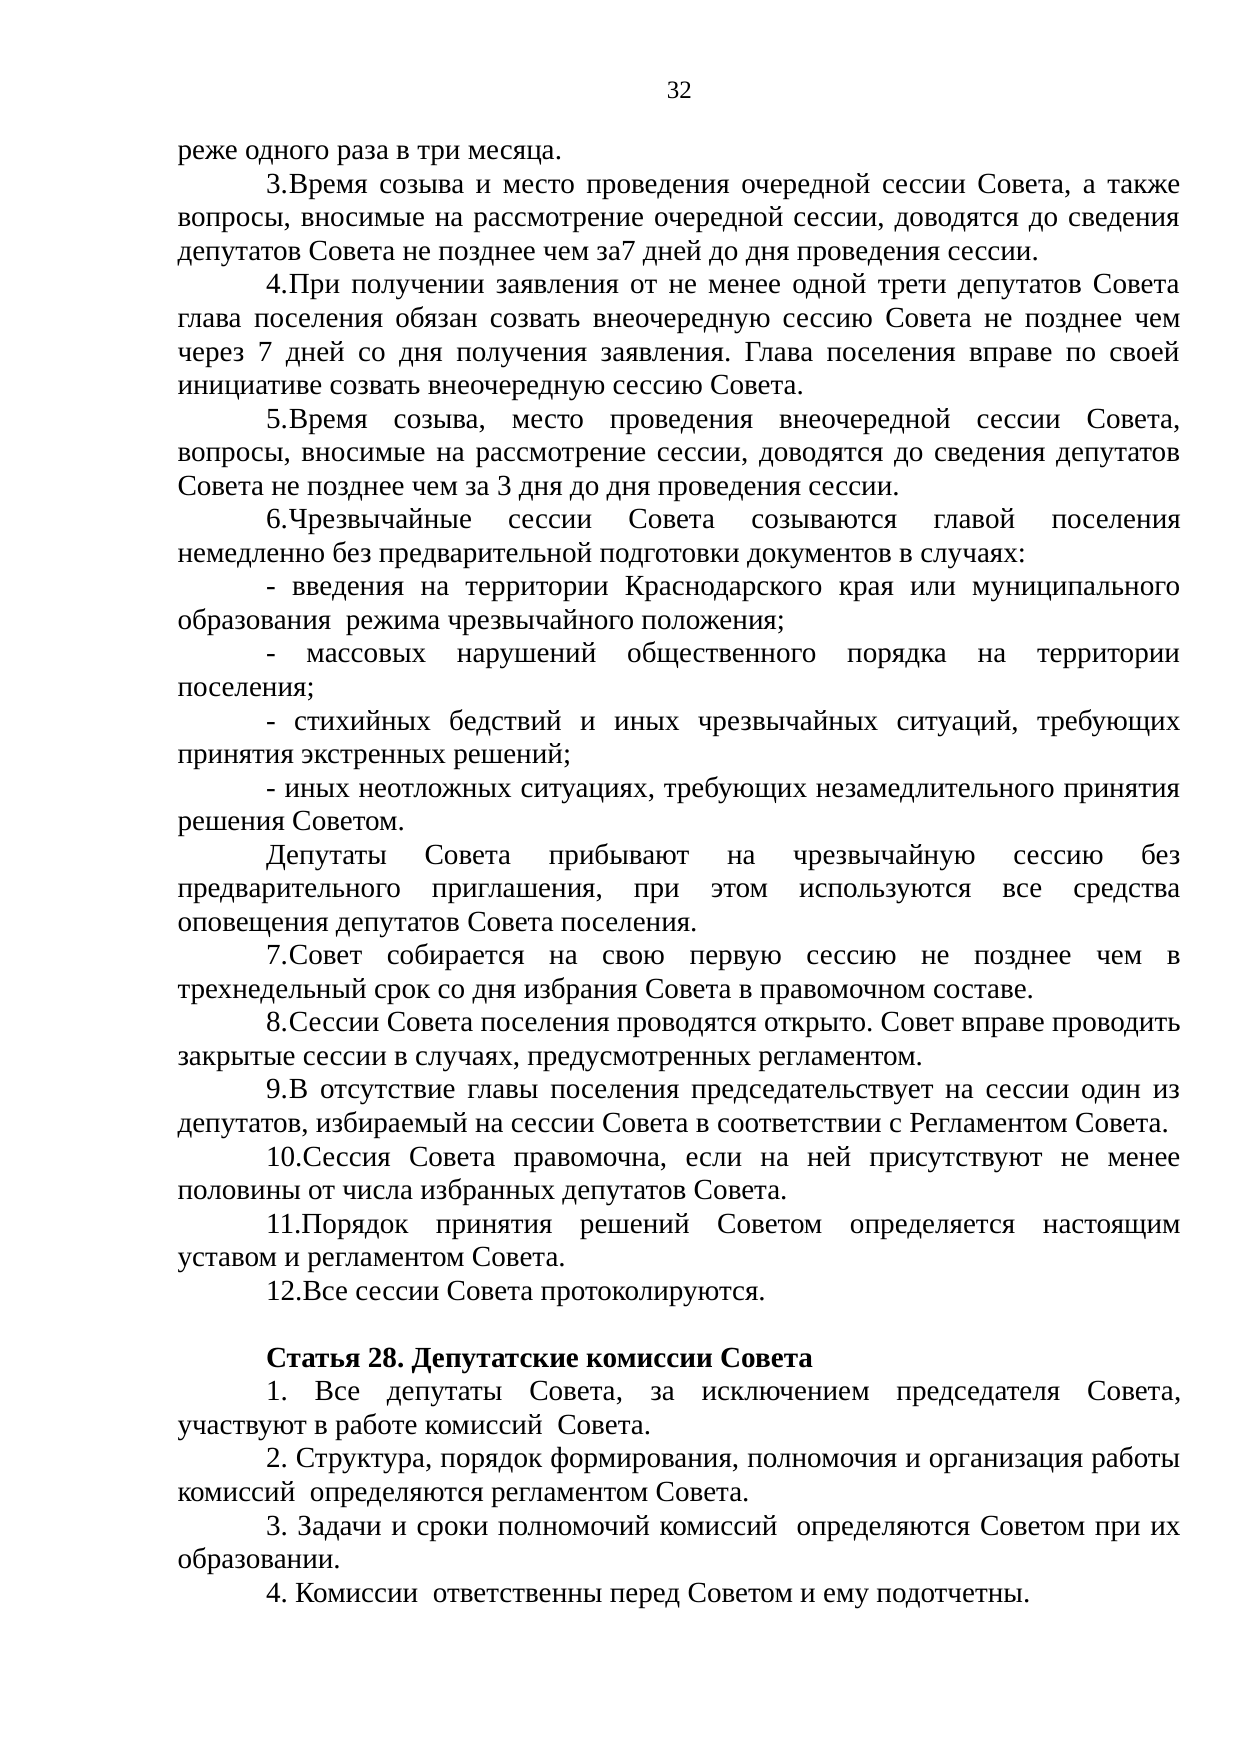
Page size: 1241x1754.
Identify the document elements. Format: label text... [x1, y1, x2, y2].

text - иных неотложных ситуациях, требующих незамедлительного принятия решения Советом. [177, 770, 1181, 837]
list При получении заявления от не менее одной трети депутатов Совета глава поселения обязан созвать внеочередную сессию Совета не позднее чем через 7 дней со дня получения заявления. Глава поселения вправе по своей инициативе созвать внеочередную сессию Совета. [177, 267, 1181, 401]
text Депутаты Совета прибывают на чрезвычайную сессию без предварительного приглашения, при этом используются все средства оповещения депутатов Совета поселения. [177, 837, 1181, 937]
list Время созыва, место проведения внеочередной сессии Совета, вопросы, вносимые на рассмотрение сессии, доводятся до сведения депутатов Совета не позднее чем за 3 дня до дня проведения сессии. [177, 401, 1181, 501]
list Совет собирается на свою первую сессию не позднее чем в трехнедельный срок со дня избрания Совета в правомочном составе. [177, 937, 1181, 1004]
text 2. Структура, порядок формирования, полномочия и организация работы комиссий определяются регламентом Совета. [177, 1441, 1181, 1508]
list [177, 132, 1181, 166]
text - введения на территории Краснодарского края или муниципального образования режима чрезвычайного положения; [177, 568, 1181, 636]
list Сессии Совета поселения проводятся открыто. Совет вправе проводить закрытые сессии в случаях, предусмотренных регламентом. [177, 1004, 1181, 1072]
text 10.Сессия Совета правомочна, если на ней присутствуют не менее половины от числа избранных депутатов Совета. [177, 1139, 1181, 1206]
text 11.Порядок принятия решений Советом определяется настоящим уставом и регламентом Совета. [177, 1206, 1181, 1273]
subtitle Статья 28. Депутатские комиссии Совета [177, 1340, 1181, 1373]
text - стихийных бедствий и иных чрезвычайных ситуаций, требующих принятия экстренных решений; [177, 703, 1181, 770]
text - массовых нарушений общественного порядка на территории поселения; [177, 636, 1181, 703]
text 3. Задачи и сроки полномочий комиссий определяются Советом при их образовании. [177, 1508, 1181, 1575]
list В отсутствие главы поселения председательствует на сессии один из депутатов, избираемый на сессии Совета в соответствии с Регламентом Совета. [177, 1072, 1181, 1139]
text 1. Все депутаты Совета, за исключением председателя Совета, участвуют в работе комиссий Совета. [177, 1373, 1181, 1441]
list Время созыва и место проведения очередной сессии Совета, а также вопросы, вносимые на рассмотрение очередной сессии, доводятся до сведения депутатов Совета не позднее чем за7 дней до дня проведения сессии. [177, 166, 1181, 267]
list Чрезвычайные сессии Совета созываются главой поселения немедленно без предварительной подготовки документов в случаях: [177, 501, 1181, 568]
text 4. Комиссии ответственны перед Советом и ему подотчетны. [177, 1575, 1181, 1608]
text 12.Все сессии Совета протоколируются. [177, 1273, 1181, 1306]
